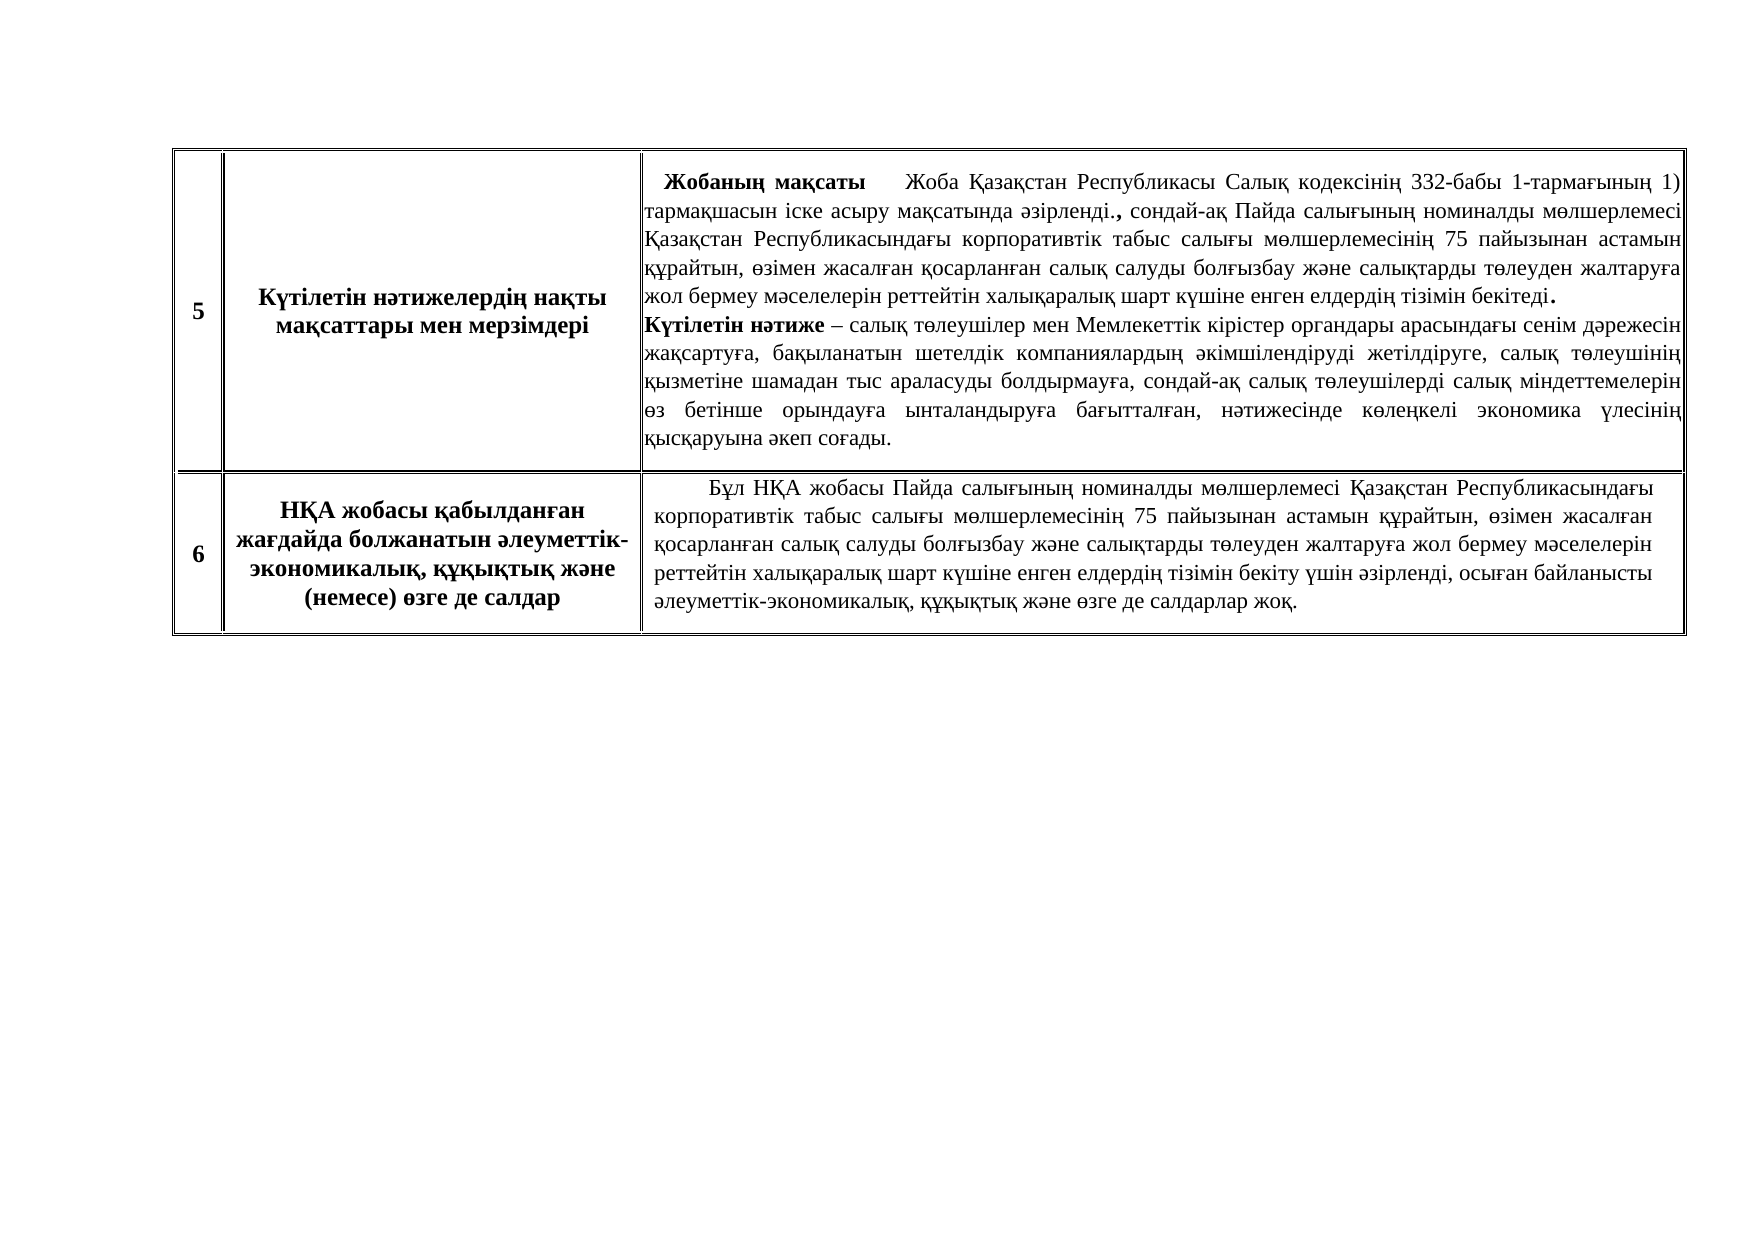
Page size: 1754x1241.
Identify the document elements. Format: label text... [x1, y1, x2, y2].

table_cell Күтілетін нәтижелердің нақты мақсаттары мен мерзімдері [223, 151, 642, 470]
table_cell 6 [175, 470, 223, 632]
table_cell Бұл НҚА жобасы Пайда салығының номиналды мөлшерлемесі Қазақстан Республикасындағы корпоративтік табыс салығы мөлшерлемесінің 75 пайызынан астамын құрайтын, өзімен жасалған қосарланған салық салуды болғызбау және салықтарды төлеуден жалтаруға жол бермеу мәселелерін реттейтін халықаралық шарт күшіне енген елдердің тізімін бекіту үшін әзірленді, осыған байланысты әлеуметтік-экономикалық, құқықтық және өзге де салдарлар жоқ. [642, 470, 1684, 632]
table_cell Жобаның мақсаты Жоба Қазақстан Республикасы Салық кодексінің 332-бабы 1-тармағының 1) тармақшасын іске асыру мақсатында әзірленді., сондай-ақ Пайда салығының номиналды мөлшерлемесі Қазақстан Республикасындағы корпоративтік табыс салығы мөлшерлемесінің 75 пайызынан астамын құрайтын, өзімен жасалған қосарланған салық салуды болғызбау және салықтарды төлеуден жалтаруға жол бермеу мәселелерін реттейтін халықаралық шарт күшіне енген елдердің тізімін бекітеді. Күтілетін нәтиже – салық төлеушілер мен Мемлекеттік кірістер органдары арасындағы сенім дәрежесін жақсартуға, бақыланатын шетелдік компаниялардың әкімшілендіруді жетілдіруге, салық төлеушінің қызметіне шамадан тыс араласуды болдырмауға, сондай-ақ салық төлеушілерді салық міндеттемелерін өз бетінше орындауға ынталандыруға бағытталған, нәтижесінде көлеңкелі экономика үлесінің қысқаруына әкеп соғады. [642, 151, 1683, 470]
table_cell НҚА жобасы қабылданған жағдайда болжанатын әлеуметтік-экономикалық, құқықтық және (немесе) өзге де салдар [223, 474, 642, 632]
table_cell 5 [174, 149, 223, 470]
